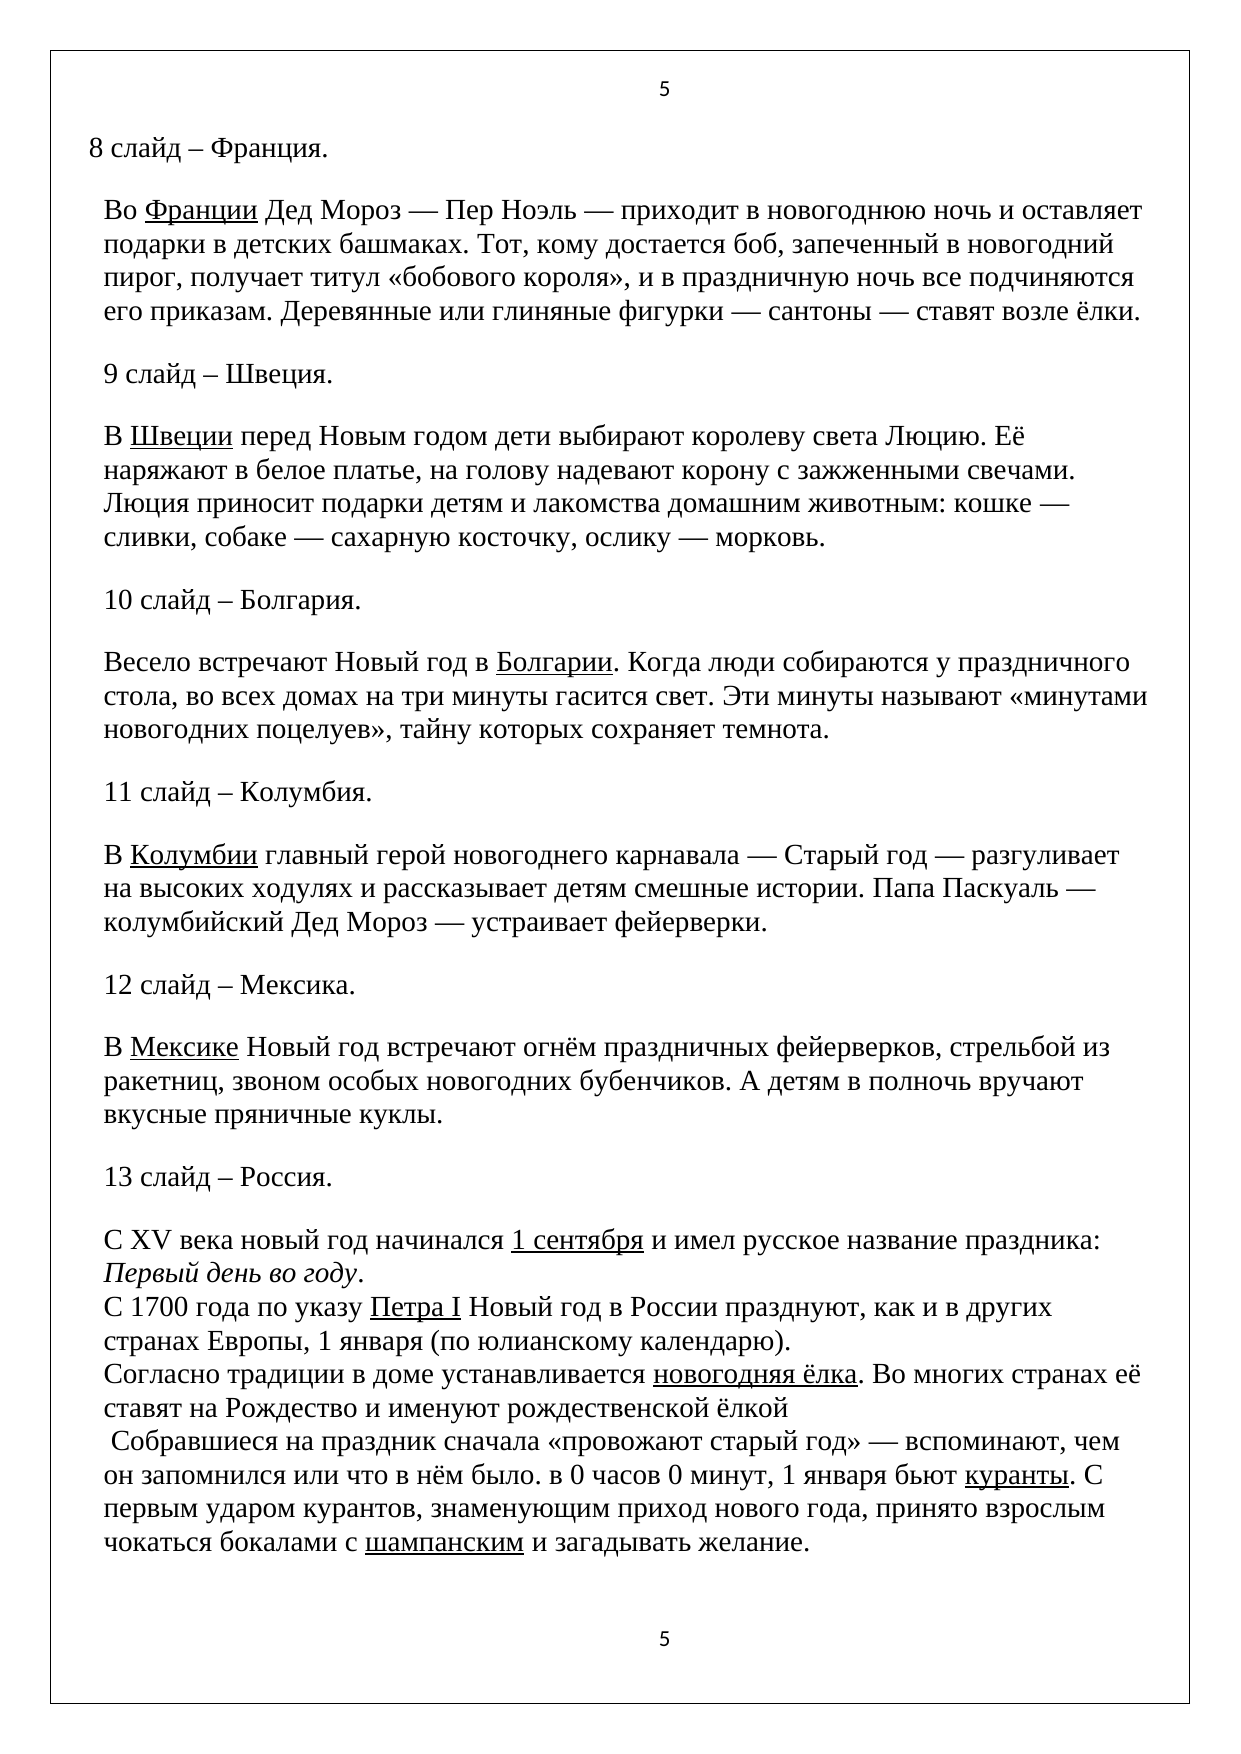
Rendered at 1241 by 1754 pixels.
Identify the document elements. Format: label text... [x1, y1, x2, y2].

text 12 слайд – Мексика. [103, 967, 1152, 1000]
text В Колумбии главный герой новогоднего карнавала — Старый год — разгуливает на высоких ходулях и рассказывает детям смешные истории. Папа Паскуаль — колумбийский Дед Мороз — устраивает фейерверки. [103, 837, 1152, 938]
text В Швеции перед Новым годом дети выбирают королеву света Люцию. Её наряжают в белое платье, на голову надевают корону с зажженными свечами. Люция приносит подарки детям и лакомства домашним животным: кошке — сливки, собаке — сахарную косточку, ослику — морковь. [103, 418, 1152, 553]
text С 1700 года по указу Петра I Новый год в России празднуют, как и в других странах Европы, 1 января (по юлианскому календарю). [103, 1289, 1152, 1356]
text Весело встречают Новый год в Болгарии. Когда люди собираются у праздничного стола, во всех домах на три минуты гасится свет. Эти минуты называют «минутами новогодних поцелуев», тайну которых сохраняет темнота. [103, 644, 1152, 745]
text 11 слайд – Колумбия. [103, 774, 1152, 808]
text 8 слайд – Франция. [88, 130, 1152, 163]
text 9 слайд – Швеция. [103, 356, 1152, 389]
text Согласно традиции в доме устанавливается новогодняя ёлка. Во многих странах её ставят на Рождество и именуют рождественской ёлкой [103, 1356, 1152, 1423]
text С XV века новый год начинался 1 сентября и имел русское название праздника: Первый день во году. [103, 1222, 1152, 1289]
text Собравшиеся на праздник сначала «провожают старый год» — вспоминают, чем он запомнился или что в нём было. в 0 часов 0 минут, 1 января бьют куранты. С первым ударом курантов, знаменующим приход нового года, принято взрослым чокаться бокалами с шампанским и загадывать желание. [103, 1423, 1152, 1557]
text Во Франции Дед Мороз — Пер Ноэль — приходит в новогоднюю ночь и оставляет подарки в детских башмаках. Тот, кому достается боб, запеченный в новогодний пирог, получает титул «бобового короля», и в праздничную ночь все подчиняются его приказам. Деревянные или глиняные фигурки — сантоны — ставят возле ёлки. [103, 192, 1152, 327]
text 10 слайд – Болгария. [103, 582, 1152, 615]
text 13 слайд – Россия. [103, 1159, 1152, 1193]
text В Мексике Новый год встречают огнём праздничных фейерверков, стрельбой из ракетниц, звоном особых новогодних бубенчиков. А детям в полночь вручают вкусные пряничные куклы. [103, 1029, 1152, 1130]
